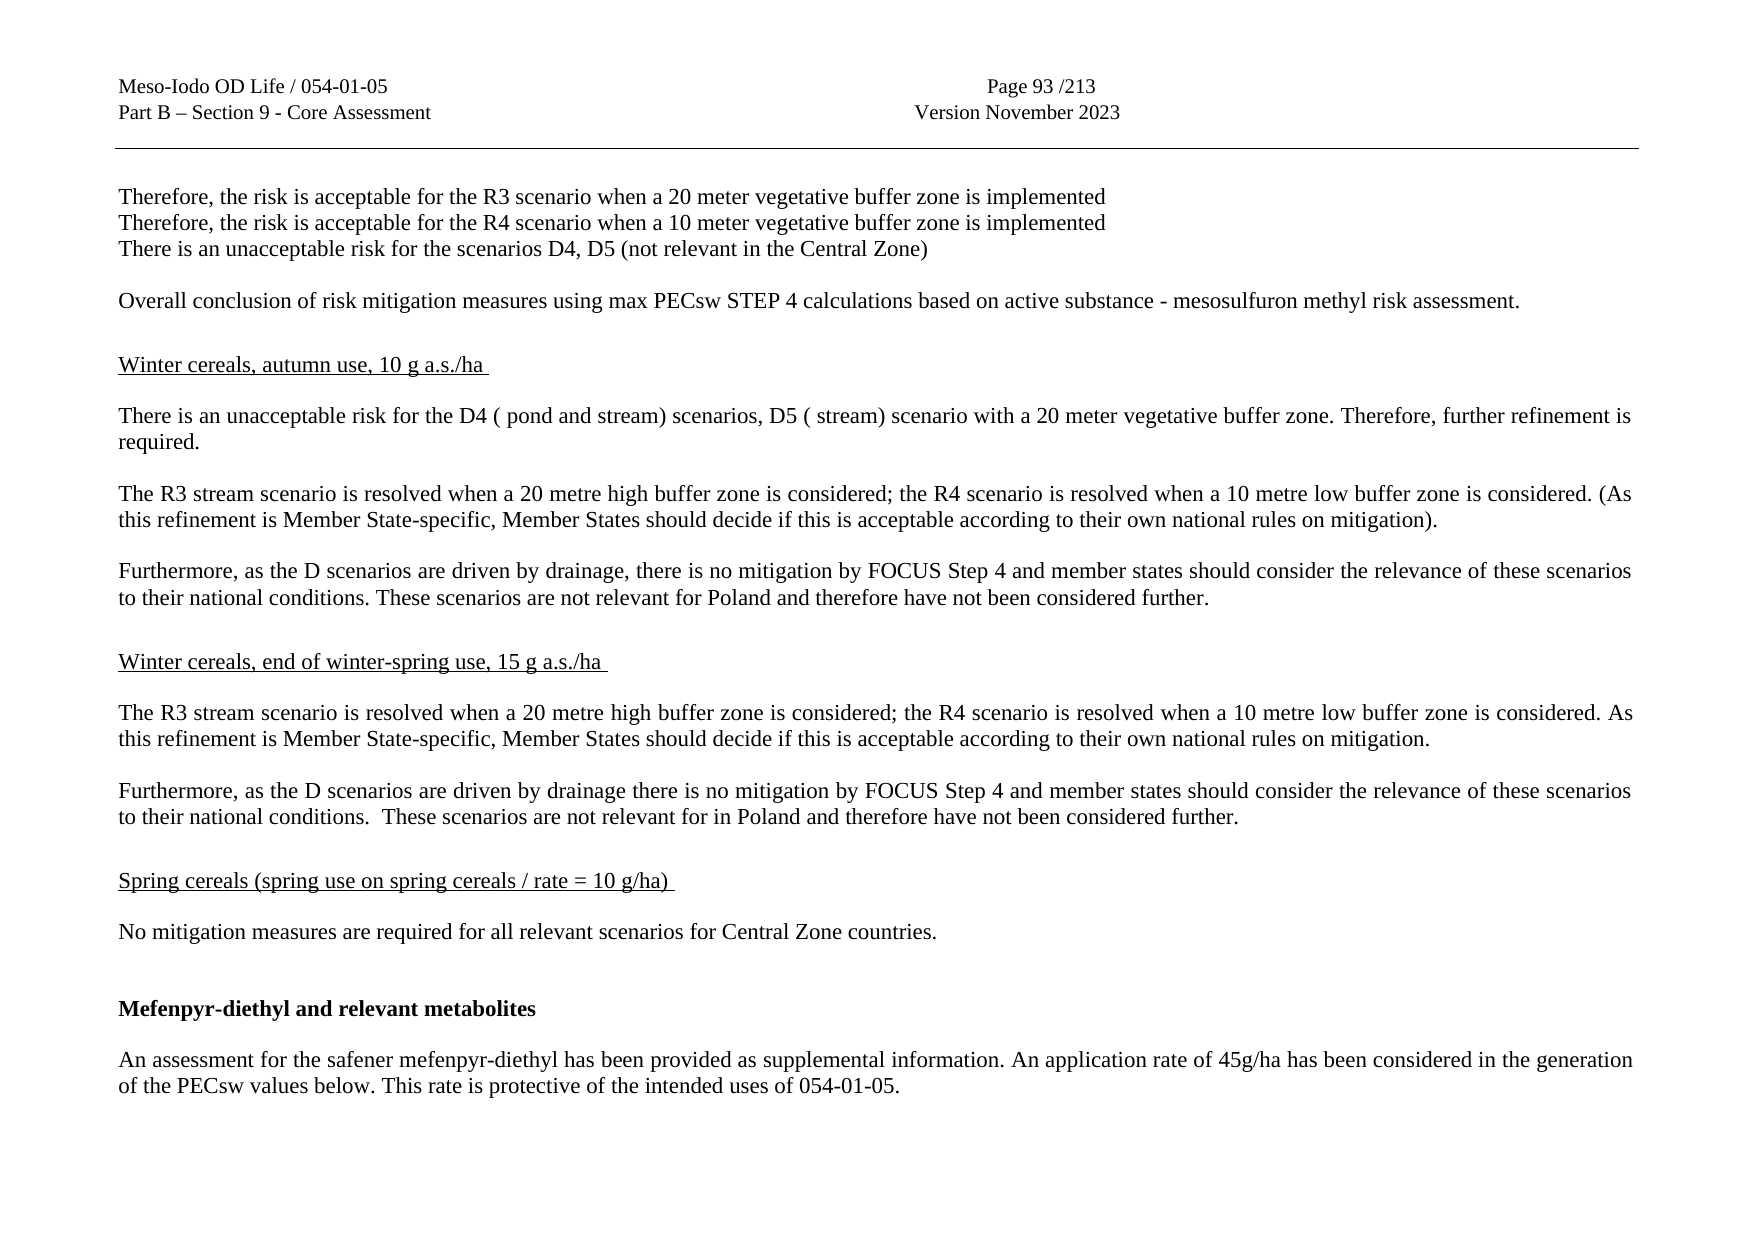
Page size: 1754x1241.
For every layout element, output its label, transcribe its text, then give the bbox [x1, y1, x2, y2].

text Therefore, the risk is acceptable for the R3 scenario when a 20 meter vegetative buffer zone is implemented [118, 183, 1636, 209]
text An assessment for the safener mefenpyr-diethyl has been provided as supplemental information. An application rate of 45g/ha has been considered in the generation of the PECsw values below. This rate is protective of the intended uses of 054-01-05. [118, 1046, 1636, 1099]
text No mitigation measures are required for all relevant scenarios for Central Zone countries. [118, 918, 1636, 945]
text The R3 stream scenario is resolved when a 20 metre high buffer zone is considered; the R4 scenario is resolved when a 10 metre low buffer zone is considered. As this refinement is Member State-specific, Member States should decide if this is acceptable according to their own national rules on mitigation. [118, 699, 1636, 752]
text Therefore, the risk is acceptable for the R4 scenario when a 10 meter vegetative buffer zone is implemented [118, 209, 1636, 236]
text The R3 stream scenario is resolved when a 20 metre high buffer zone is considered; the R4 scenario is resolved when a 10 metre low buffer zone is considered. (As this refinement is Member State-specific, Member States should decide if this is acceptable according to their own national rules on mitigation). [118, 480, 1636, 532]
text Spring cereals (spring use on spring cereals / rate = 10 g/ha) [118, 867, 1636, 893]
text Mefenpyr-diethyl and relevant metabolites [118, 995, 1636, 1021]
text Winter cereals, end of winter-spring use, 15 g a.s./ha [118, 648, 1636, 674]
text Furthermore, as the D scenarios are driven by drainage there is no mitigation by FOCUS Step 4 and member states should consider the relevance of these scenarios to their national conditions. These scenarios are not relevant for in Poland and therefore have not been considered further. [118, 777, 1636, 829]
text There is an unacceptable risk for the scenarios D4, D5 (not relevant in the Central Zone) [118, 236, 1636, 262]
text There is an unacceptable risk for the D4 ( pond and stream) scenarios, D5 ( stream) scenario with a 20 meter vegetative buffer zone. Therefore, further refinement is required. [118, 402, 1636, 455]
text Furthermore, as the D scenarios are driven by drainage, there is no mitigation by FOCUS Step 4 and member states should consider the relevance of these scenarios to their national conditions. These scenarios are not relevant for Poland and therefore have not been considered further. [118, 557, 1636, 610]
text Overall conclusion of risk mitigation measures using max PECsw STEP 4 calculations based on active substance - mesosulfuron methyl risk assessment. [118, 287, 1636, 313]
text Winter cereals, autumn use, 10 g a.s./ha [118, 351, 1636, 377]
